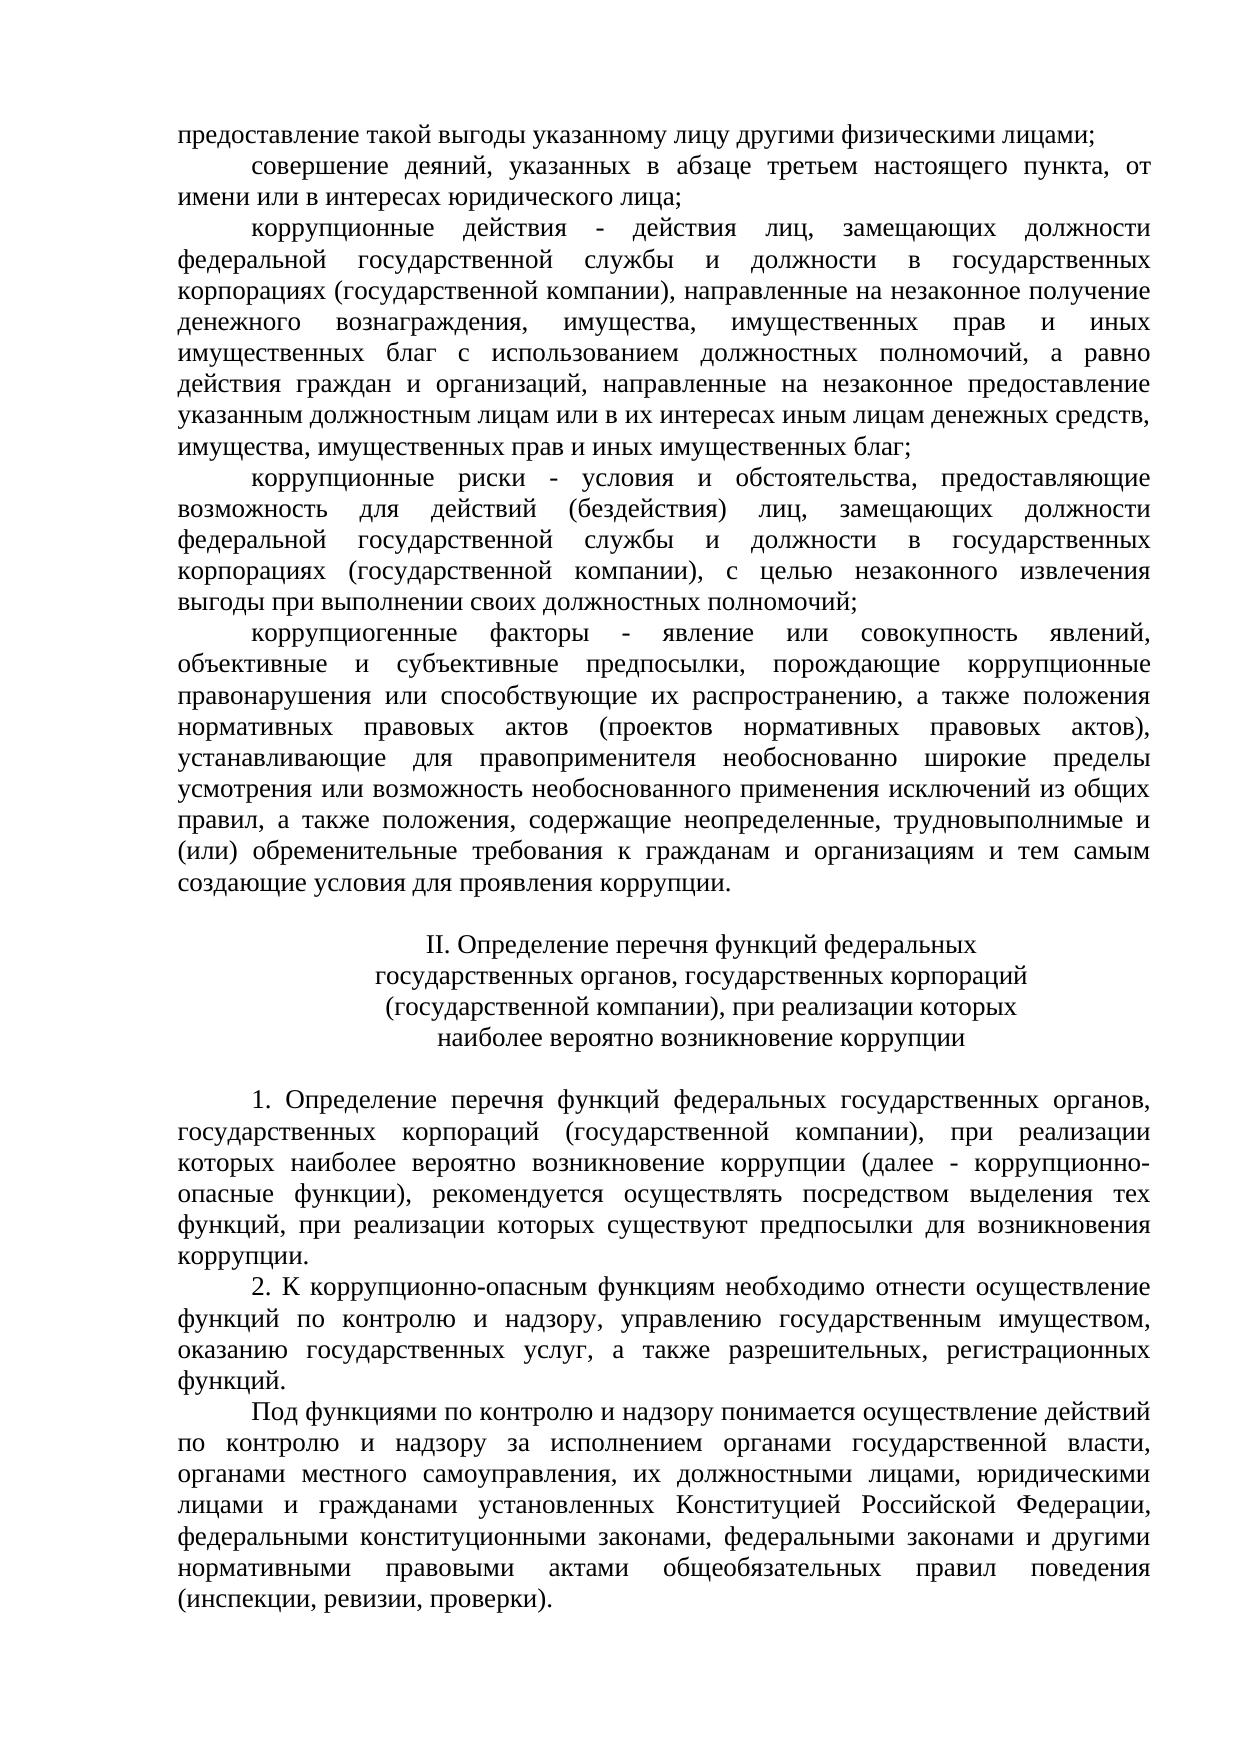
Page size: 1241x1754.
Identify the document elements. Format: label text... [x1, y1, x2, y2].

text (государственной компании), при реализации которых [177, 990, 1152, 1021]
text Под функциями по контролю и надзору понимается осуществление действий по контролю и надзору за исполнением органами государственной власти, органами местного самоуправления, их должностными лицами, юридическими лицами и гражданами установленных Конституцией Российской Федерации, федеральными конституционными законами, федеральными законами и другими нормативными правовыми актами общеобязательных правил поведения (инспекции, ревизии, проверки). [177, 1395, 1152, 1613]
text наиболее вероятно возникновение коррупции [177, 1021, 1152, 1052]
text II. Определение перечня функций федеральных [177, 928, 1152, 959]
text государственных органов, государственных корпораций [177, 959, 1152, 990]
text 1. Определение перечня функций федеральных государственных органов, государственных корпораций (государственной компании), при реализации которых наиболее вероятно возникновение коррупции (далее - коррупционно-опасные функции), рекомендуется осуществлять посредством выделения тех функций, при реализации которых существуют предпосылки для возникновения коррупции. [177, 1084, 1152, 1271]
text коррупциогенные факторы - явление или совокупность явлений, объективные и субъективные предпосылки, порождающие коррупционные правонарушения или способствующие их распространению, а также положения нормативных правовых актов (проектов нормативных правовых актов), устанавливающие для правоприменителя необоснованно широкие пределы усмотрения или возможность необоснованного применения исключений из общих правил, а также положения, содержащие неопределенные, трудновыполнимые и (или) обременительные требования к гражданам и организациям и тем самым создающие условия для проявления коррупции. [177, 616, 1152, 897]
text коррупционные действия - действия лиц, замещающих должности федеральной государственной службы и должности в государственных корпорациях (государственной компании), направленные на незаконное получение денежного вознаграждения, имущества, имущественных прав и иных имущественных благ с использованием должностных полномочий, а равно действия граждан и организаций, направленные на незаконное предоставление указанным должностным лицам или в их интересах иным лицам денежных средств, имущества, имущественных прав и иных имущественных благ; [177, 212, 1152, 461]
text 2. К коррупционно-опасным функциям необходимо отнести осуществление функций по контролю и надзору, управлению государственным имуществом, оказанию государственных услуг, а также разрешительных, регистрационных функций. [177, 1271, 1152, 1395]
text совершение деяний, указанных в абзаце третьем настоящего пункта, от имени или в интересах юридического лица; [177, 149, 1152, 212]
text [177, 118, 1152, 149]
text коррупционные риски - условия и обстоятельства, предоставляющие возможность для действий (бездействия) лиц, замещающих должности федеральной государственной службы и должности в государственных корпорациях (государственной компании), с целью незаконного извлечения выгоды при выполнении своих должностных полномочий; [177, 461, 1152, 616]
